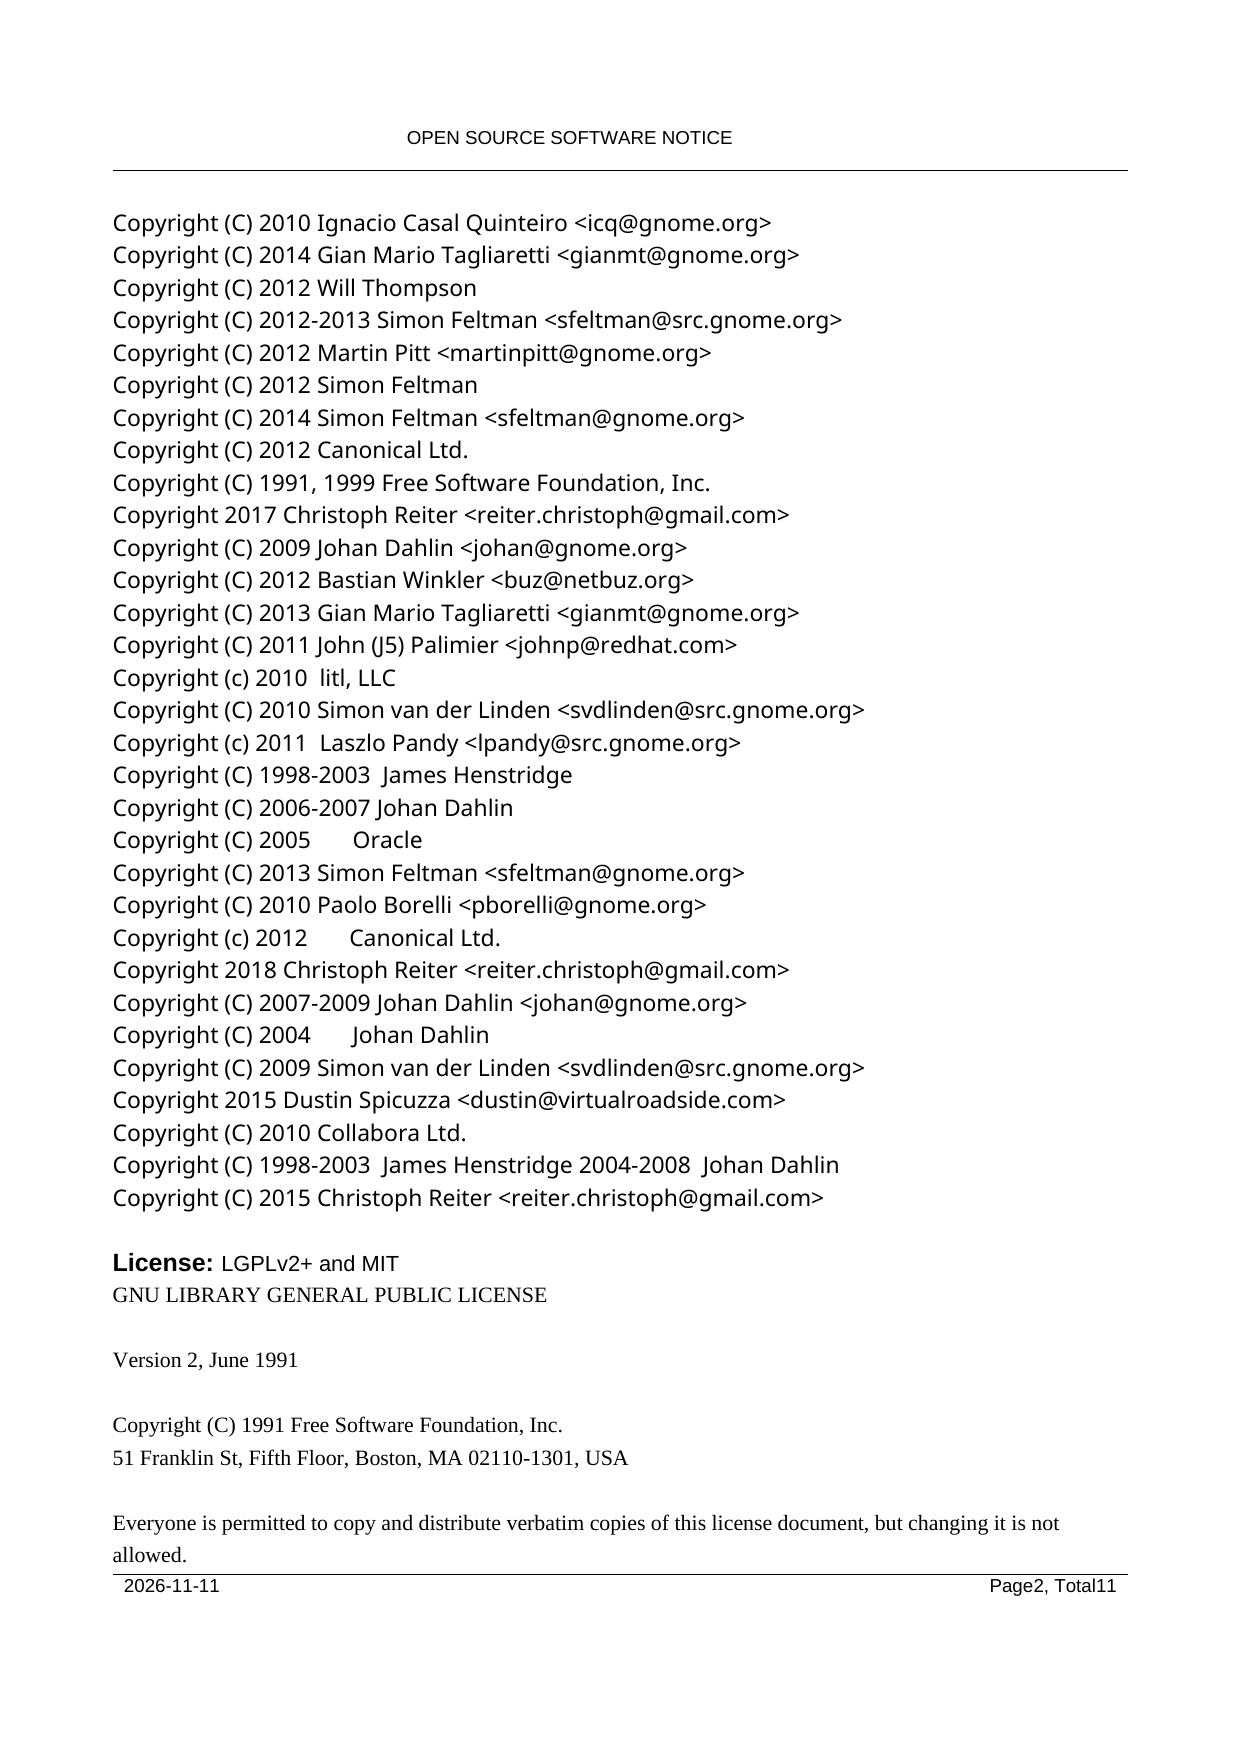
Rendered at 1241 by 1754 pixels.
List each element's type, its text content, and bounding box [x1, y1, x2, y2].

text License: LGPLv2+ and MIT [112, 1246, 1128, 1279]
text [112, 206, 1128, 1246]
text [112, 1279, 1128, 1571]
